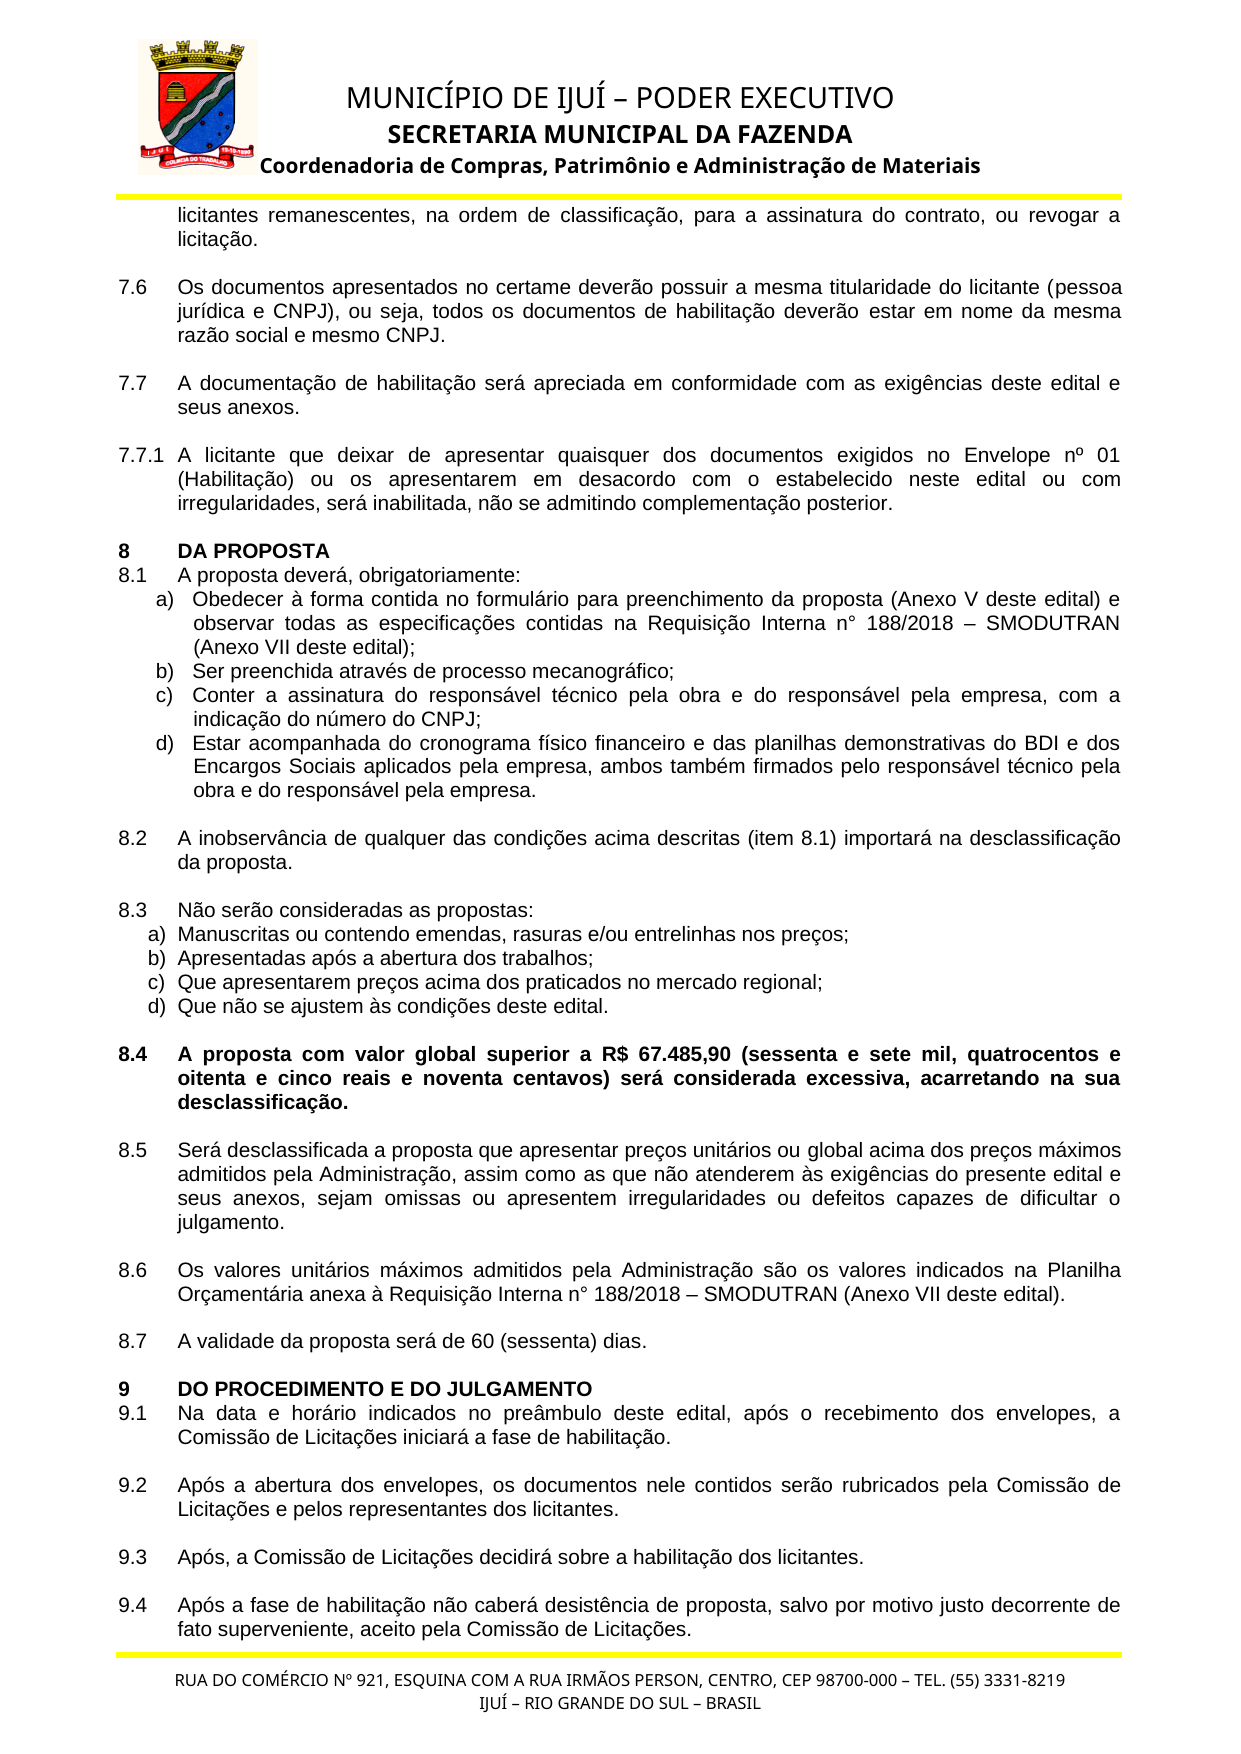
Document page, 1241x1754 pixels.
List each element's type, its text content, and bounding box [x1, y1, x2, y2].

list Ser preenchida através de processo mecanográfico; [156, 658, 1122, 682]
list Os valores unitários máximos admitidos pela Administração são os valores indicados na Planilha Orçamentária anexa à Requisição Interna n° 188/2018 – SMODUTRAN (Anexo VII deste edital). [118, 1257, 1122, 1305]
picture [138, 39, 258, 175]
list DO PROCEDIMENTO E DO JULGAMENTO [118, 1377, 1122, 1401]
list Após a fase de habilitação não caberá desistência de proposta, salvo por motivo justo decorrente de fato superveniente, aceito pela Comissão de Licitações. [118, 1593, 1122, 1641]
list A proposta deverá, obrigatoriamente: [118, 563, 1122, 587]
list Obedecer à forma contida no formulário para preenchimento da proposta (Anexo V deste edital) e observar todas as especificações contidas na Requisição Interna n° 188/2018 – SMODUTRAN (Anexo VII deste edital); [156, 587, 1122, 658]
list Será desclassificada a proposta que apresentar preços unitários ou global acima dos preços máximos admitidos pela Administração, assim como as que não atenderem às exigências do presente edital e seus anexos, sejam omissas ou apresentem irregularidades ou defeitos capazes de dificultar o julgamento. [118, 1138, 1122, 1233]
list Que não se ajustem às condições deste edital. [148, 994, 1122, 1018]
list Após, a Comissão de Licitações decidirá sobre a habilitação dos licitantes. [118, 1545, 1122, 1569]
list Conter a assinatura do responsável técnico pela obra e do responsável pela empresa, com a indicação do número do CNPJ; [156, 682, 1122, 730]
list Na data e horário indicados no preâmbulo deste edital, após o recebimento dos envelopes, a Comissão de Licitações iniciará a fase de habilitação. [118, 1401, 1122, 1449]
list Que apresentarem preços acima dos praticados no mercado regional; [148, 970, 1122, 994]
list A licitante que deixar de apresentar quaisquer dos documentos exigidos no Envelope nº 01 (Habilitação) ou os apresentarem em desacordo com o estabelecido neste edital ou com irregularidades, será inabilitada, não se admitindo complementação posterior. [118, 443, 1122, 515]
list Após a abertura dos envelopes, os documentos nele contidos serão rubricados pela Comissão de Licitações e pelos representantes dos licitantes. [118, 1473, 1122, 1521]
list DA PROPOSTA [118, 539, 1122, 563]
list Não serão consideradas as propostas: [118, 898, 1122, 922]
list Manuscritas ou contendo emendas, rasuras e/ou entrelinhas nos preços; [148, 922, 1122, 946]
list A proposta com valor global superior a R$ 67.485,90 (sessenta e sete mil, quatrocentos e oitenta e cinco reais e noventa centavos) será considerada excessiva, acarretando na sua desclassificação. [118, 1042, 1122, 1114]
list A inobservância de qualquer das condições acima descritas (item 8.1) importará na desclassificação da proposta. [118, 826, 1122, 874]
list A validade da proposta será de 60 (sessenta) dias. [118, 1329, 1122, 1353]
list Os documentos apresentados no certame deverão possuir a mesma titularidade do licitante (pessoa jurídica e CNPJ), ou seja, todos os documentos de habilitação deverão estar em nome da mesma razão social e mesmo CNPJ. [118, 275, 1122, 347]
list A documentação de habilitação será apreciada em conformidade com as exigências deste edital e seus anexos. [118, 371, 1122, 419]
list Apresentadas após a abertura dos trabalhos; [148, 946, 1122, 970]
list Estar acompanhada do cronograma físico financeiro e das planilhas demonstrativas do BDI e dos Encargos Sociais aplicados pela empresa, ambos também firmados pelo responsável técnico pela obra e do responsável pela empresa. [156, 730, 1122, 802]
